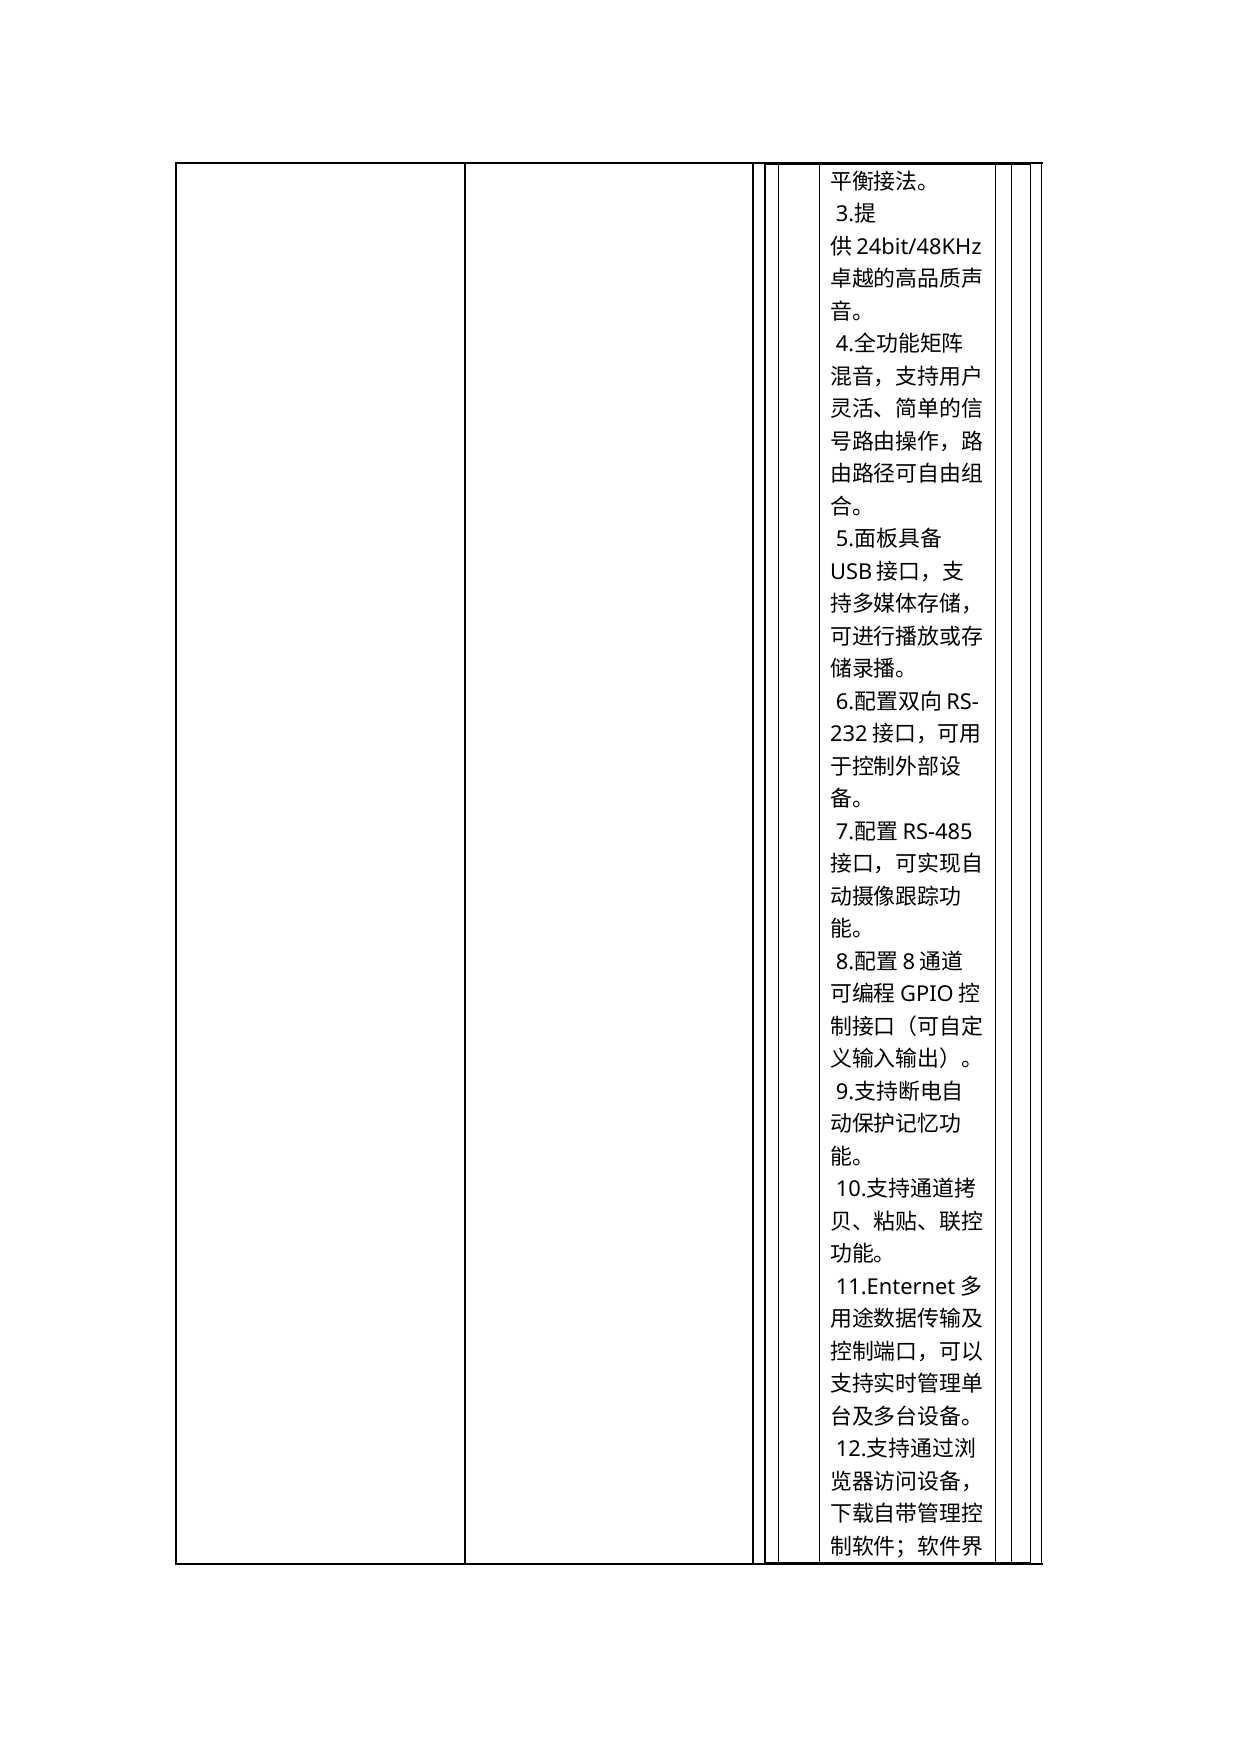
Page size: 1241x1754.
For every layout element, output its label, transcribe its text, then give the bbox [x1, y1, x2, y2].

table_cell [996, 165, 1011, 1562]
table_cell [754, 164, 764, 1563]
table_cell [820, 165, 995, 1562]
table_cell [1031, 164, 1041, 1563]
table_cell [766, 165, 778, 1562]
table_cell 1 [466, 164, 752, 1563]
table_cell [177, 164, 464, 1563]
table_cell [1012, 165, 1030, 1562]
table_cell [779, 165, 819, 1562]
